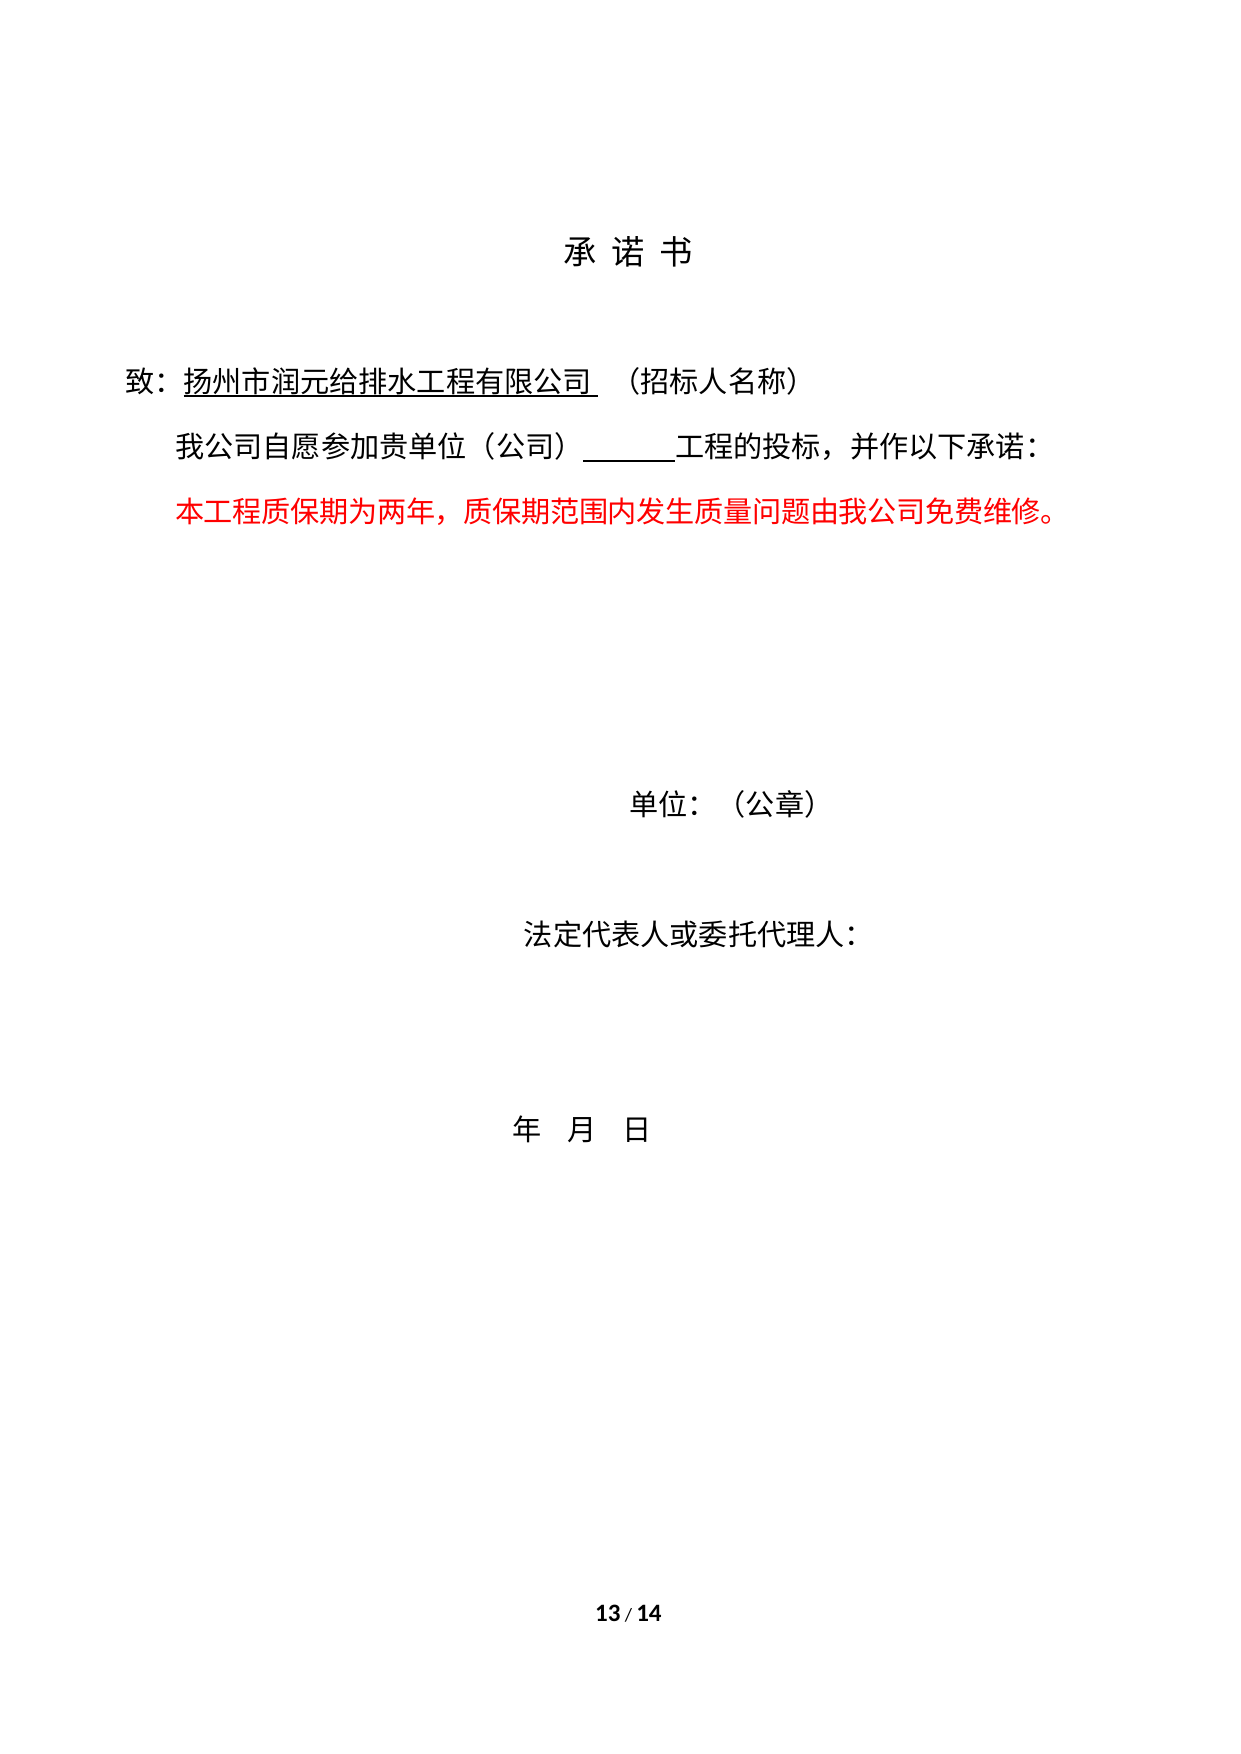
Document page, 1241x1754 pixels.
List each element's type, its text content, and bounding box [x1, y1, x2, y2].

text 法定代表人或委托代理人： [125, 900, 1087, 965]
text 我公司自愿参加贵单位（公司） 工程的投标，并作以下承诺： [125, 413, 1131, 478]
text 承 诺 书 [125, 218, 1131, 283]
text 年 月 日 [125, 1095, 1131, 1160]
text 致：扬州市润元给排水工程有限公司 （招标人名称） [125, 348, 1131, 413]
text 单位：（公章） [125, 770, 1073, 835]
text 本工程质保期为两年，质保期范围内发生质量问题由我公司免费维修。 [125, 478, 1131, 543]
